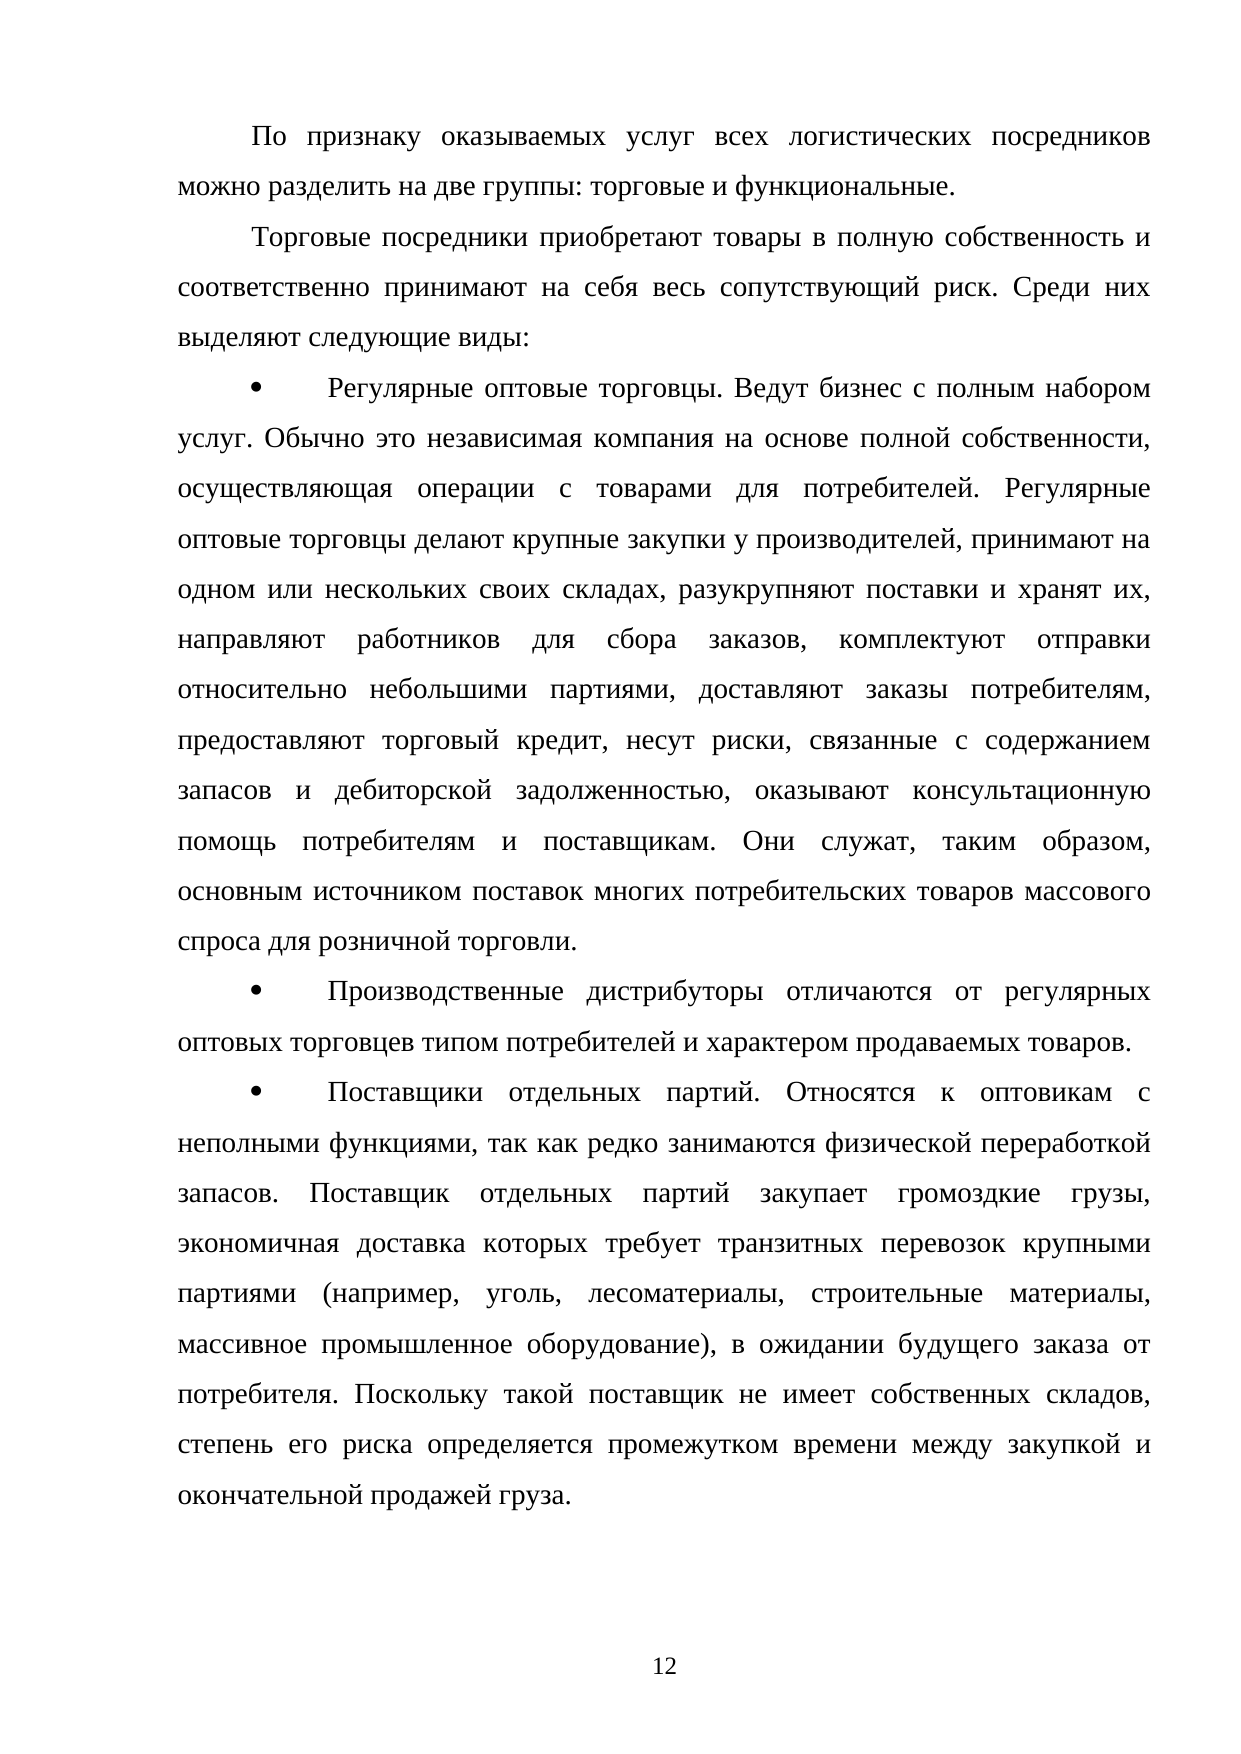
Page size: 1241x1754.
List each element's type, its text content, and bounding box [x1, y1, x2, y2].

text По признаку оказываемых услуг всех логистических посредников можно разделить на две группы: торговые и функциональные. [177, 118, 1152, 202]
text Торговые посредники приобретают товары в полную собственность и соответственно принимают на себя весь сопутствующий риск. Среди них выделяют следующие виды: [177, 219, 1152, 353]
list Регулярные оптовые торговцы. Ведут бизнес с полным набором услуг. Обычно это независимая компания на основе полной собственности, осуществляющая операции с товарами для потребителей. Регулярные оптовые торговцы делают крупные закупки у производителей, принимают на одном или нескольких своих складах, разукрупняют поставки и хранят их, направляют работников для сбора заказов, комплектуют отправки относительно небольшими партиями, доставляют заказы потребителям, предоставляют торговый кредит, несут риски, связанные с содержанием запасов и дебиторской задолженностью, оказывают консультационную помощь потребителям и поставщикам. Они служат, таким образом, основным источником поставок многих потребительских товаров массового спроса для розничной торговли. [177, 370, 1152, 957]
list Поставщики отдельных партий. Относятся к оптовикам с неполными функциями, так как редко занимаются физической переработкой запасов. Поставщик отдельных партий закупает громоздкие грузы, экономичная доставка которых требует транзитных перевозок крупными партиями (например, уголь, лесоматериалы, строительные материалы, массивное промышленное оборудование), в ожидании будущего заказа от потребителя. Поскольку такой поставщик не имеет собственных складов, степень его риска определяется промежутком времени между закупкой и окончательной продажей груза. [177, 1074, 1152, 1510]
list Производственные дистрибуторы отличаются от регулярных оптовых торговцев типом потребителей и характером продаваемых товаров. [177, 973, 1152, 1057]
